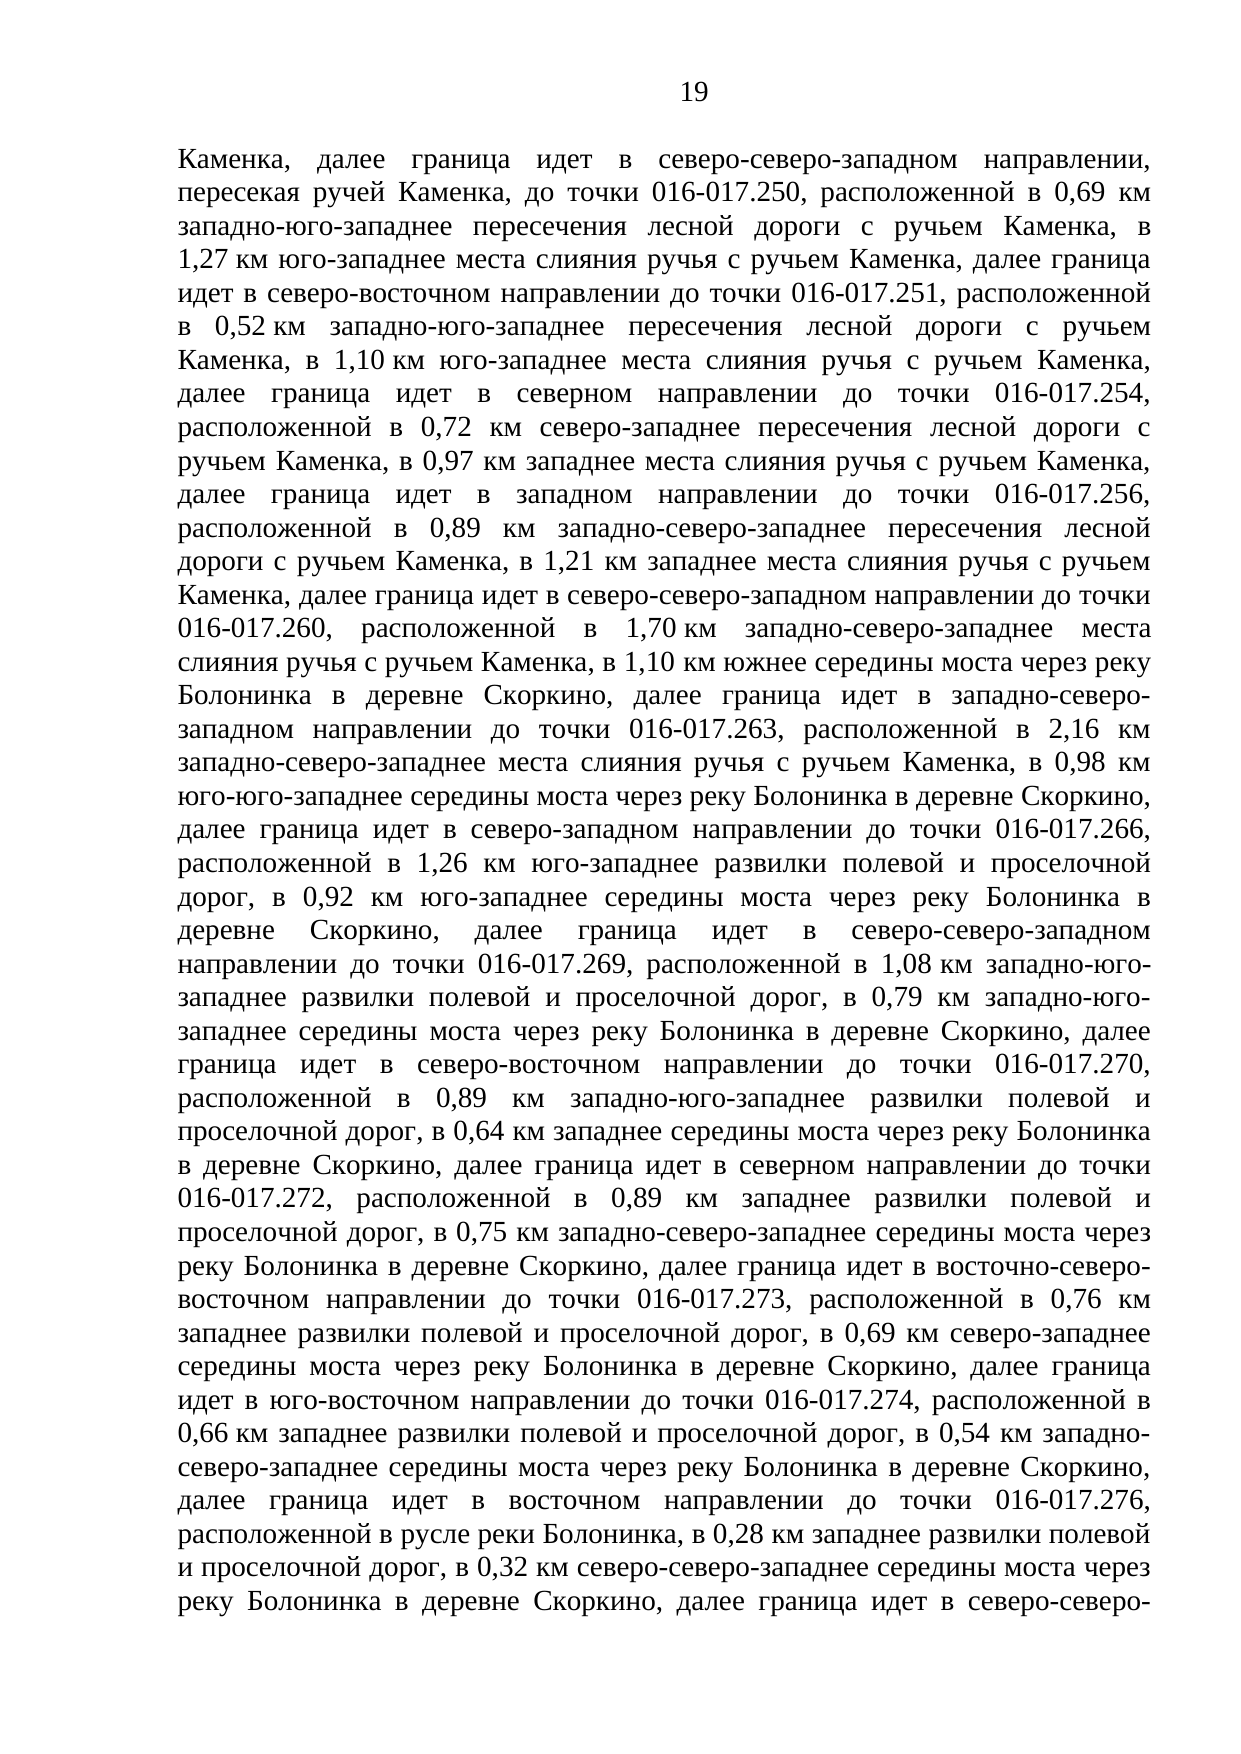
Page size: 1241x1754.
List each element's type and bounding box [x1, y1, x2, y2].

text [177, 141, 1152, 1617]
